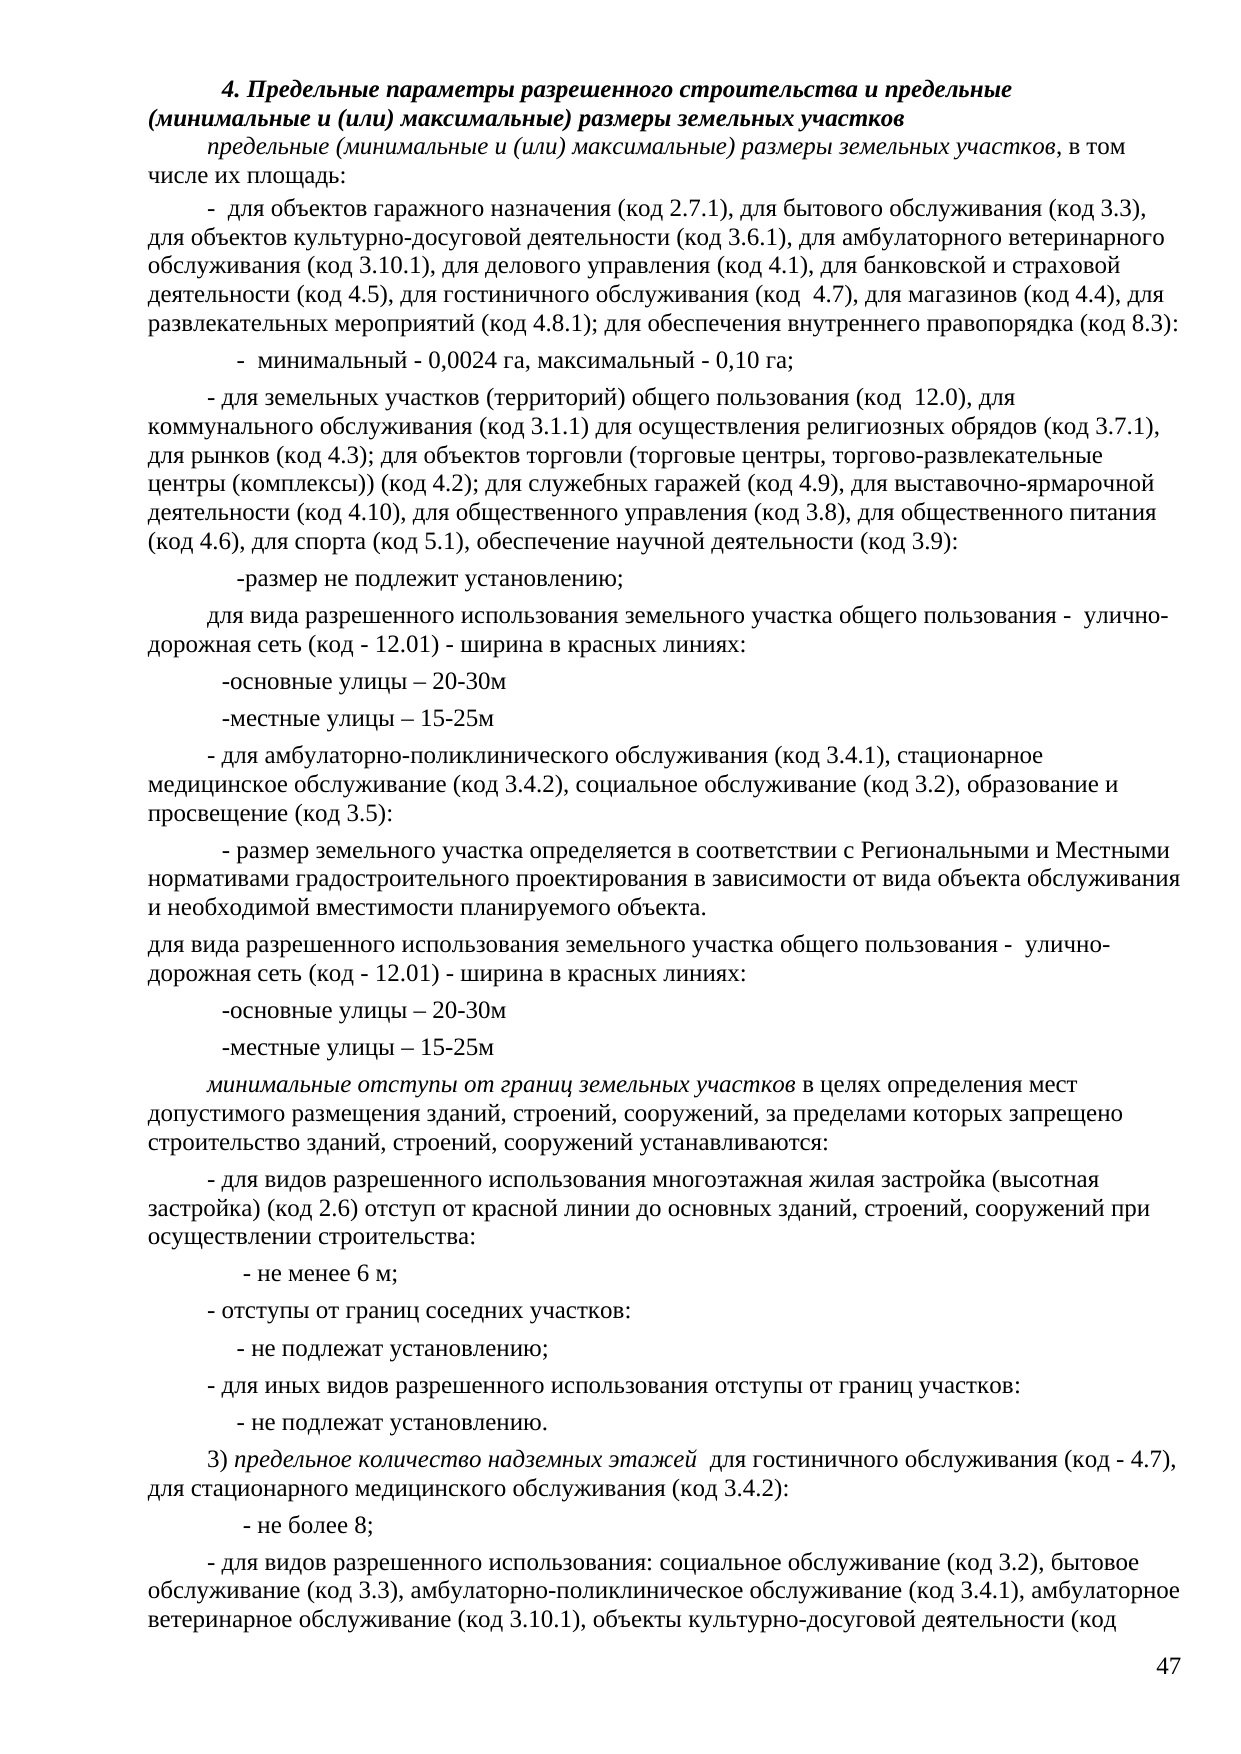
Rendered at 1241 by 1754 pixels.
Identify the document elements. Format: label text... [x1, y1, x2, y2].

text - минимальный - 0,0024 га, максимальный - 0,10 га; [148, 345, 1181, 374]
text - для земельных участков (территорий) общего пользования (код 12.0), для коммунального обслуживания (код 3.1.1) для осуществления религиозных обрядов (код 3.7.1), для рынков (код 4.3); для объектов торговли (торговые центры, торгово-развлекательные центры (комплексы)) (код 4.2); для служебных гаражей (код 4.9), для выставочно-ярмарочной деятельности (код 4.10), для общественного управления (код 3.8), для общественного питания (код 4.6), для спорта (код 5.1), обеспечение научной деятельности (код 3.9): [148, 382, 1181, 555]
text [148, 1547, 1181, 1633]
text предельные (минимальные и (или) максимальные) размеры земельных участков, в том числе их площадь: [148, 131, 1181, 189]
text - не подлежат установлению; [148, 1333, 1181, 1361]
text - отступы от границ соседних участков: [148, 1296, 1181, 1324]
text - для иных видов разрешенного использования отступы от границ участков: [148, 1370, 1181, 1398]
text 4. Предельные параметры разрешенного строительства и предельные (минимальные и (или) максимальные) размеры земельных участков [148, 74, 1181, 131]
text -размер не подлежит установлению; [148, 563, 1181, 592]
text -местные улицы – 15-25м [148, 703, 1181, 732]
text - не менее 6 м; [148, 1258, 1181, 1287]
text - для амбулаторно-поликлинического обслуживания (код 3.4.1), стационарное медицинское обслуживание (код 3.4.2), социальное обслуживание (код 3.2), образование и просвещение (код 3.5): [148, 740, 1181, 826]
text -местные улицы – 15-25м [222, 1032, 1181, 1061]
text -основные улицы – 20-30м [148, 666, 1181, 695]
text - не подлежат установлению. [148, 1407, 1181, 1436]
text минимальные отступы от границ земельных участков в целях определения мест допустимого размещения зданий, строений, сооружений, за пределами которых запрещено строительство зданий, строений, сооружений устанавливаются: [148, 1069, 1181, 1156]
text - не более 8; [148, 1510, 1181, 1538]
text для вида разрешенного использования земельного участка общего пользования - улично-дорожная сеть (код - 12.01) - ширина в красных линиях: [148, 929, 1181, 987]
text для вида разрешенного использования земельного участка общего пользования - улично-дорожная сеть (код - 12.01) - ширина в красных линиях: [148, 600, 1181, 658]
text -основные улицы – 20-30м [222, 995, 1181, 1024]
text 3) предельное количество надземных этажей для гостиничного обслуживания (код - 4.7), для стационарного медицинского обслуживания (код 3.4.2): [148, 1444, 1181, 1501]
text - размер земельного участка определяется в соответствии с Региональными и Местными нормативами градостроительного проектирования в зависимости от вида объекта обслуживания и необходимой вместимости планируемого объекта. [148, 835, 1181, 921]
text - для объектов гаражного назначения (код 2.7.1), для бытового обслуживания (код 3.3), для объектов культурно-досуговой деятельности (код 3.6.1), для амбулаторного ветеринарного обслуживания (код 3.10.1), для делового управления (код 4.1), для банковской и страховой деятельности (код 4.5), для гостиничного обслуживания (код 4.7), для магазинов (код 4.4), для развлекательных мероприятий (код 4.8.1); для обеспечения внутреннего правопорядка (код 8.3): [148, 193, 1181, 337]
text - для видов разрешенного использования многоэтажная жилая застройка (высотная застройка) (код 2.6) отступ от красной линии до основных зданий, строений, сооружений при осуществлении строительства: [148, 1164, 1181, 1250]
